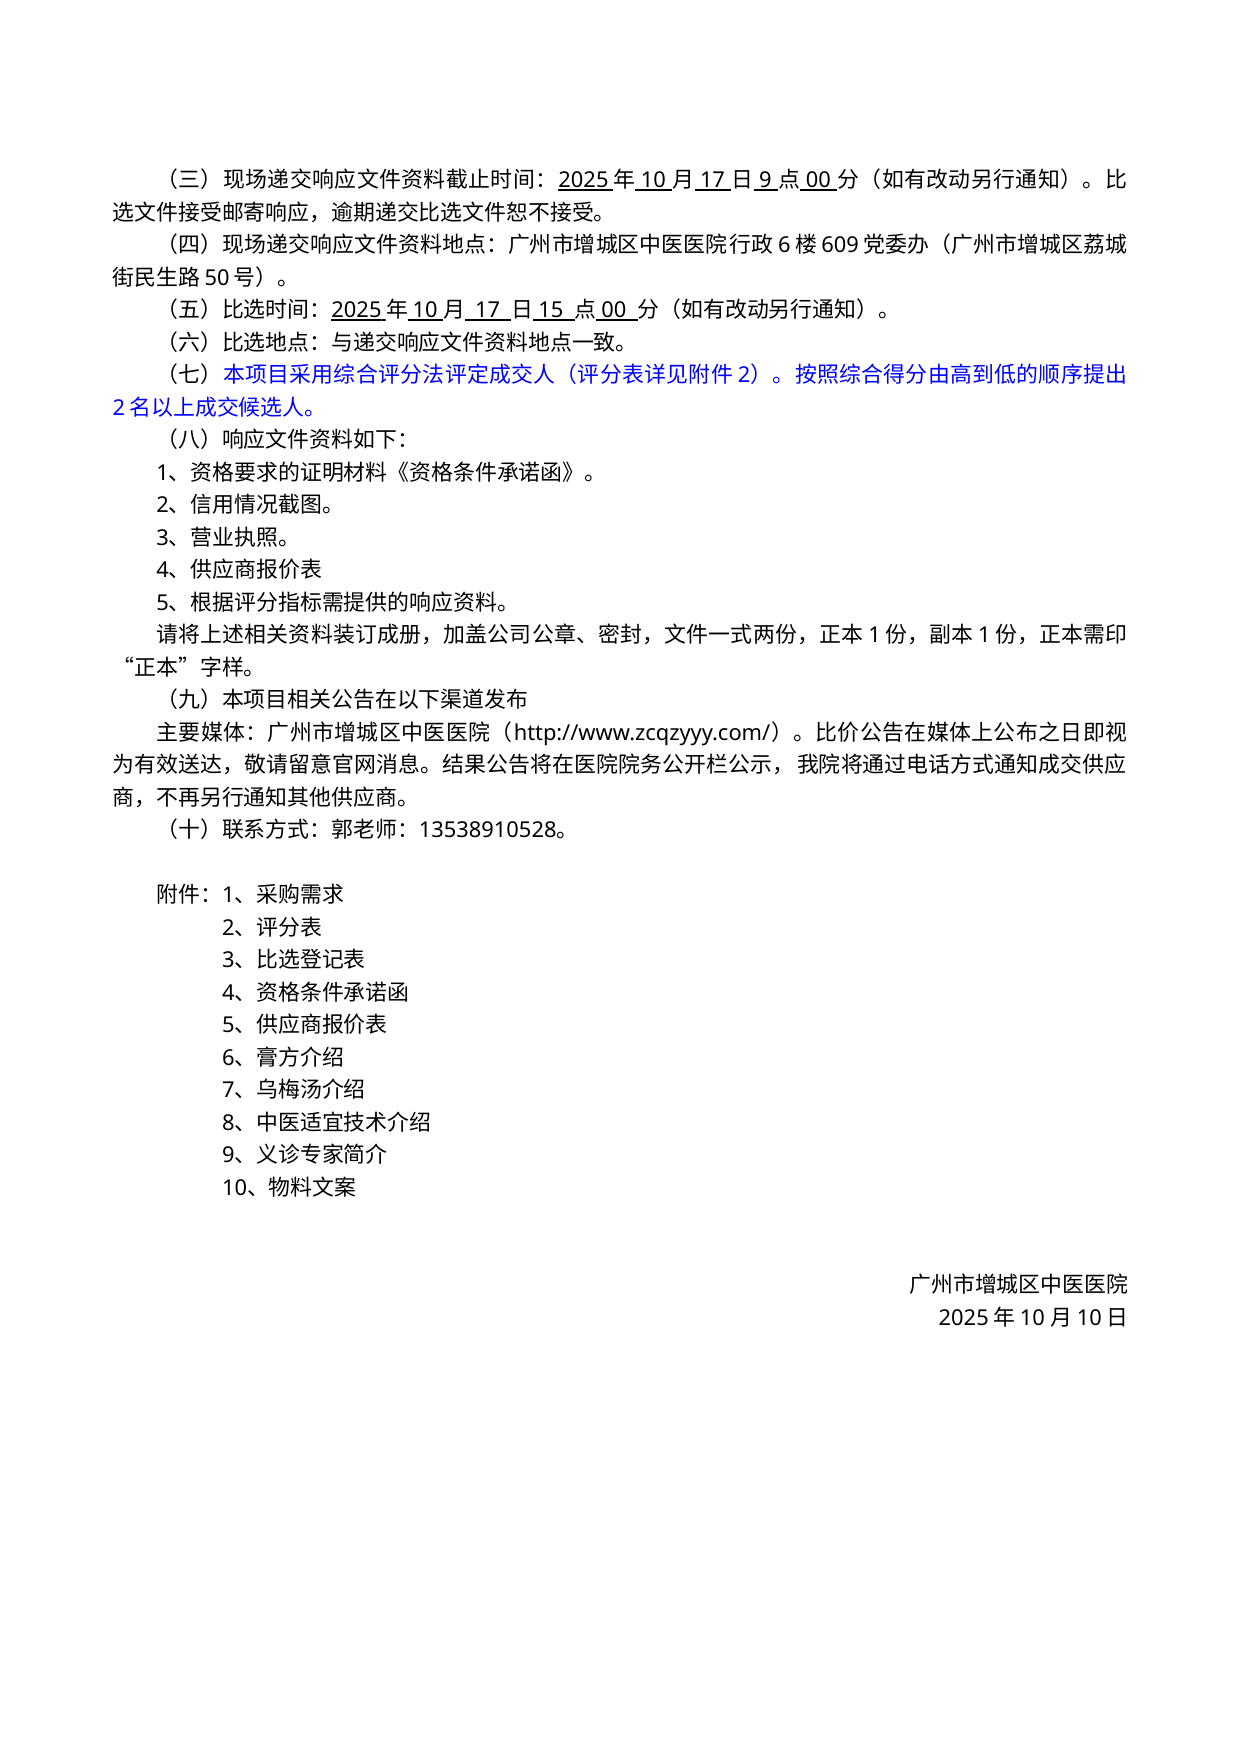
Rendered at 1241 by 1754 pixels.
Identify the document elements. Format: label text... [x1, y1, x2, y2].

text （七）本项目采用综合评分法评定成交人（评分表详见附件2）。按照综合得分由高到低的顺序提出2名以上成交候选人。 [112, 357, 1128, 422]
text 2、信用情况截图。 [112, 487, 1128, 519]
text 附件：1、采购需求 [112, 877, 1128, 909]
list 6、膏方介绍 [112, 1039, 1128, 1072]
text （十）联系方式：郭老师：13538910528。 [112, 812, 1128, 844]
list 10、物料文案 [112, 1169, 1128, 1202]
text （三）现场递交响应文件资料截止时间：2025年 10 月 17 日 9 点 00 分（如有改动另行通知）。比选文件接受邮寄响应，逾期递交比选文件恕不接受。 [112, 162, 1128, 227]
list 2、评分表 [112, 909, 1128, 942]
text 2025年 10 月10日 [112, 1299, 1128, 1332]
text 4、供应商报价表 [112, 552, 1128, 584]
text 3、营业执照。 [112, 519, 1128, 552]
text 5、根据评分指标需提供的响应资料。 [112, 584, 1128, 617]
text 广州市增城区中医医院 [112, 1267, 1128, 1299]
text 请将上述相关资料装订成册，加盖公司公章、密封，文件一式两份，正本1份，副本1份，正本需印“正本”字样。 [112, 617, 1128, 682]
list 9、义诊专家简介 [112, 1137, 1128, 1169]
text 主要媒体：广州市增城区中医医院（http://www.zcqzyyy.com/）。比价公告在媒体上公布之日即视为有效送达，敬请留意官网消息。结果公告将在医院院务公开栏公示，我院将通过电话方式通知成交供应商，不再另行通知其他供应商。 [112, 714, 1128, 812]
text 1、资格要求的证明材料《资格条件承诺函》。 [112, 454, 1128, 487]
text （四）现场递交响应文件资料地点：广州市增城区中医医院行政6楼609党委办（广州市增城区荔城街民生路50号）。 [112, 227, 1128, 292]
text （八）响应文件资料如下： [112, 422, 1128, 454]
text （六）比选地点：与递交响应文件资料地点一致。 [112, 324, 1128, 357]
list 7、乌梅汤介绍 [112, 1072, 1128, 1104]
list 4、资格条件承诺函 [112, 974, 1128, 1007]
text （九）本项目相关公告在以下渠道发布 [112, 682, 1128, 714]
text （五）比选时间：2025年 10 月 17 日 15 点 00 分（如有改动另行通知）。 [112, 292, 1128, 324]
list 5、供应商报价表 [112, 1007, 1128, 1039]
list 3、比选登记表 [112, 942, 1128, 974]
list 8、中医适宜技术介绍 [112, 1104, 1128, 1137]
